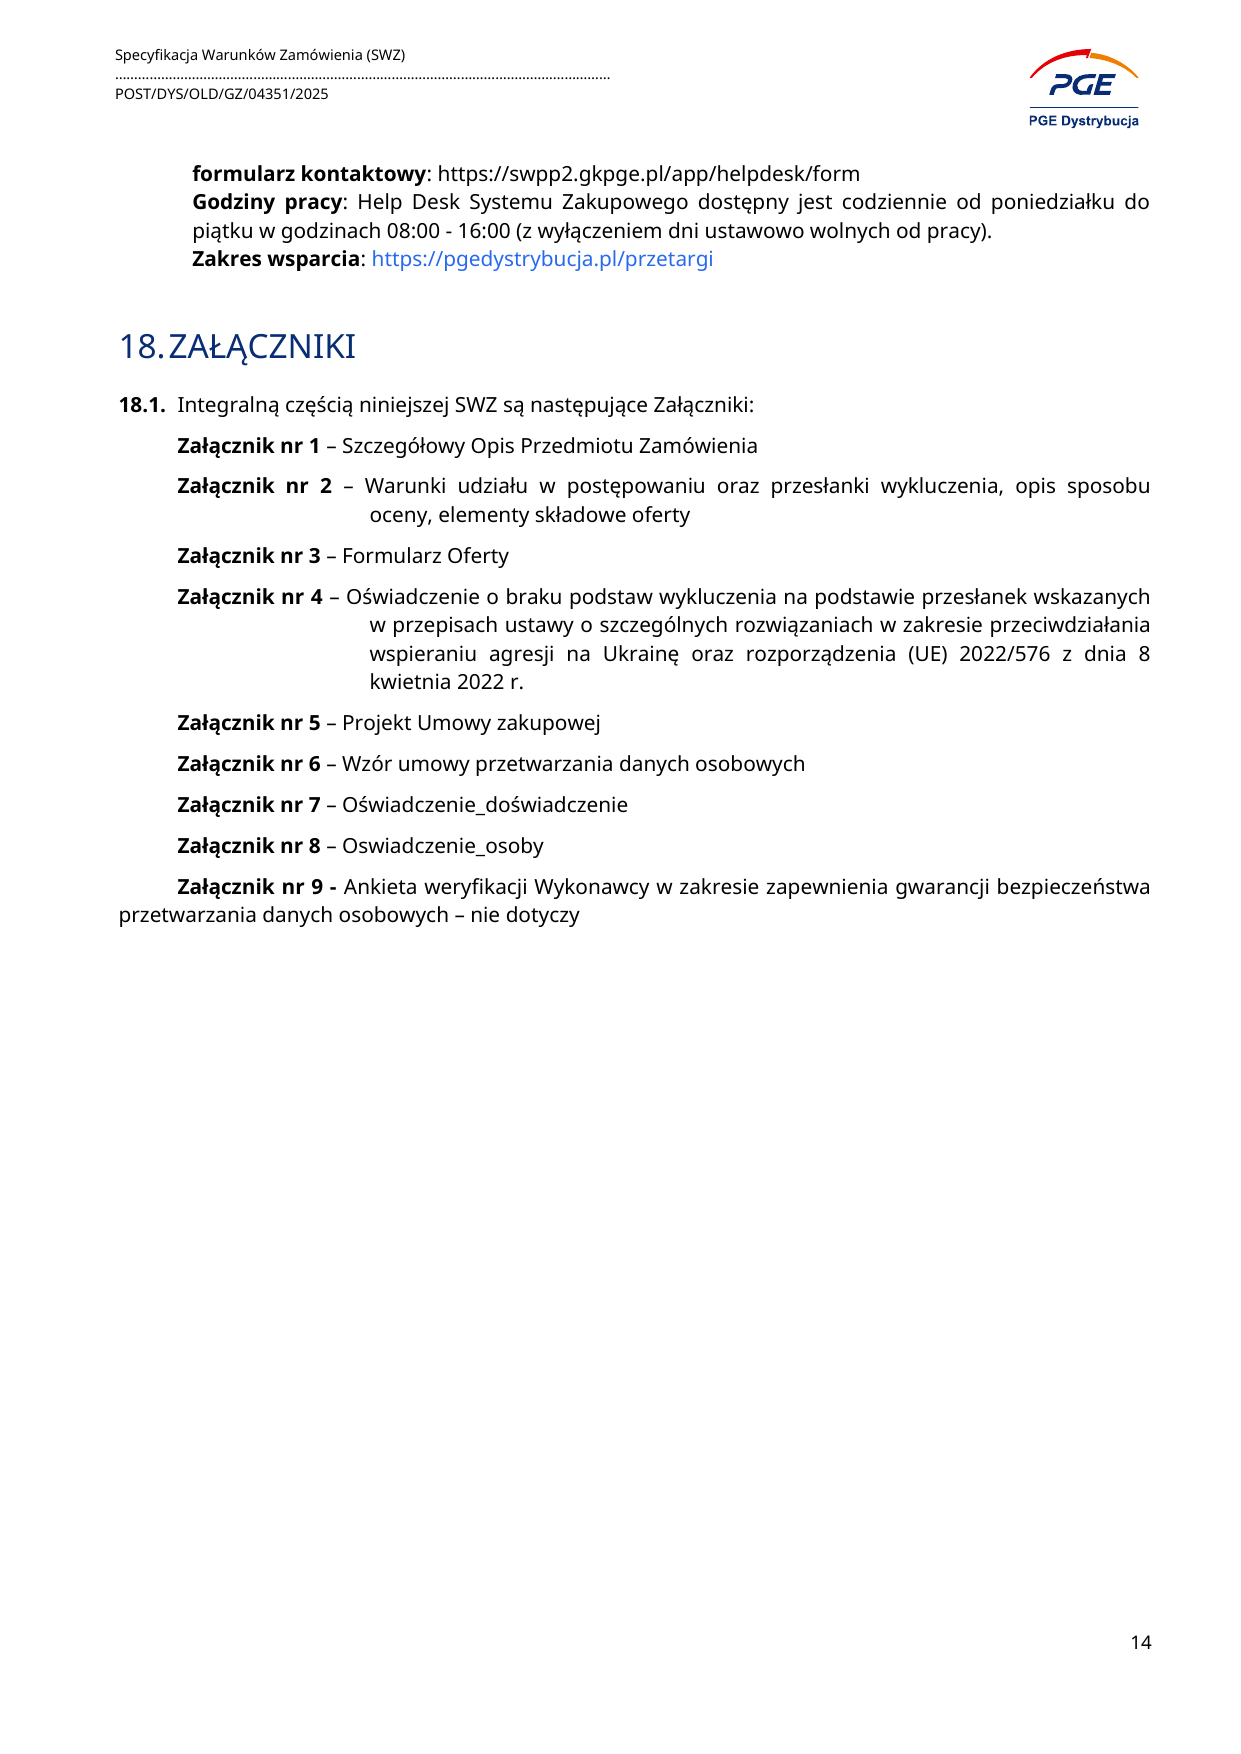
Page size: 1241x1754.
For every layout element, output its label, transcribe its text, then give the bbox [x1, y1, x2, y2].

list Zakres wsparcia: https://pgedystrybucja.pl/przetargi [192, 244, 1152, 273]
text Załącznik nr 6 – Wzór umowy przetwarzania danych osobowych [118, 749, 1152, 778]
text Załącznik nr 9 - Ankieta weryfikacji Wykonawcy w zakresie zapewnienia gwarancji bezpieczeństwa przetwarzania danych osobowych – nie dotyczy [118, 872, 1152, 929]
list 18.1. Integralną częścią niniejszej SWZ są następujące Załączniki: [118, 390, 1152, 418]
text Załącznik nr 4 – Oświadczenie o braku podstaw wykluczenia na podstawie przesłanek wskazanych w przepisach ustawy o szczególnych rozwiązaniach w zakresie przeciwdziałania wspieraniu agresji na Ukrainę oraz rozporządzenia (UE) 2022/576 z dnia 8 kwietnia 2022 r. [177, 582, 1152, 696]
list Godziny pracy: Help Desk Systemu Zakupowego dostępny jest codziennie od poniedziałku do piątku w godzinach 08:00 - 16:00 (z wyłączeniem dni ustawowo wolnych od pracy). [192, 187, 1152, 244]
text Załącznik nr 1 – Szczegółowy Opis Przedmiotu Zamówienia [118, 431, 1152, 459]
text Załącznik nr 5 – Projekt Umowy zakupowej [118, 708, 1152, 737]
subtitle ZAŁĄCZNIKI [118, 323, 1152, 368]
text Załącznik nr 2 – Warunki udziału w postępowaniu oraz przesłanki wykluczenia, opis sposobu oceny, elementy składowe oferty [177, 472, 1152, 528]
text Załącznik nr 3 – Formularz Oferty [118, 541, 1152, 569]
text Załącznik nr 7 – Oświadczenie_doświadczenie [118, 790, 1152, 818]
text Załącznik nr 8 – Oswiadczenie_osoby [118, 831, 1152, 859]
list formularz kontaktowy: https://swpp2.gkpge.pl/app/helpdesk/form [192, 159, 1152, 187]
